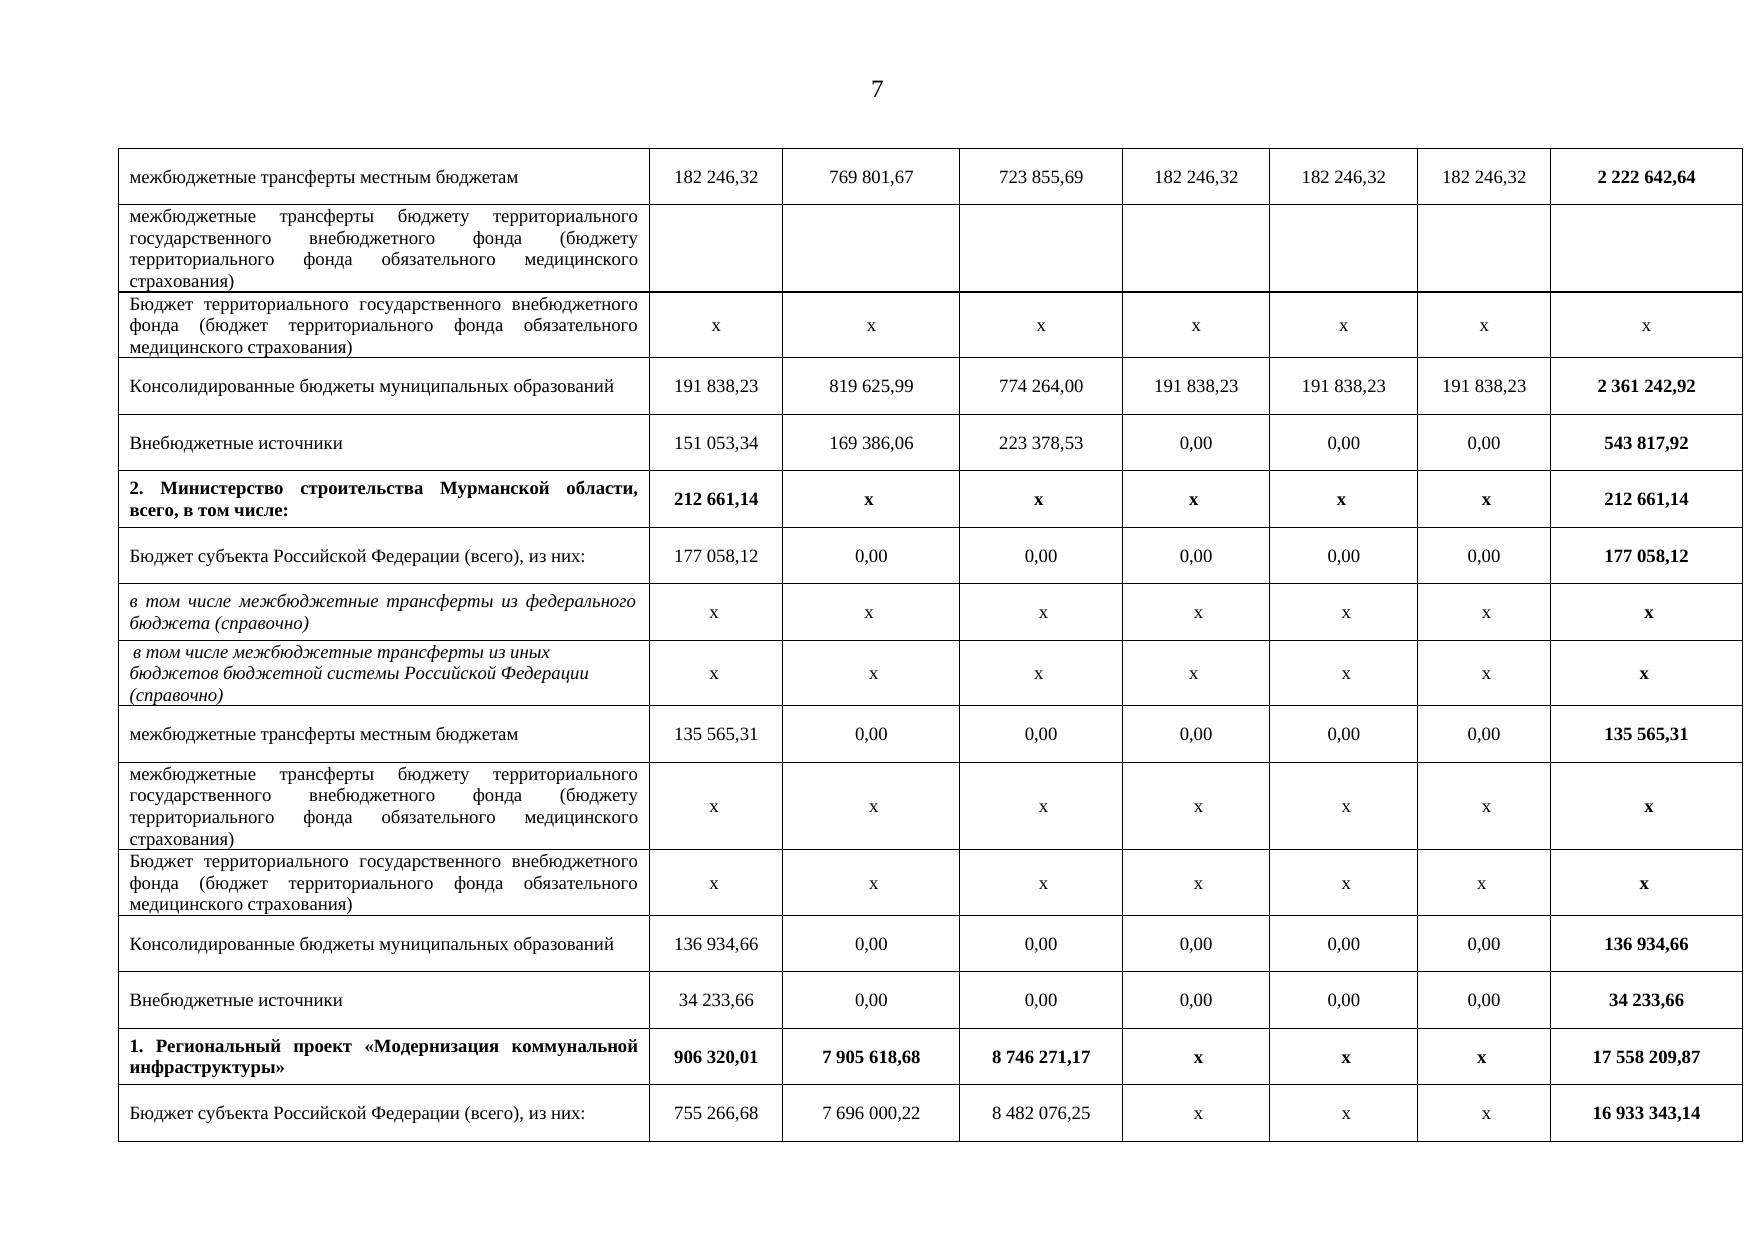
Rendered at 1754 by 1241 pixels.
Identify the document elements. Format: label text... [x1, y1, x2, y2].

table_cell 169 386,06 [783, 415, 959, 470]
table_cell 906 320,01 [650, 1029, 782, 1084]
table_cell х [960, 763, 1122, 849]
table_cell 0,00 [783, 972, 959, 1028]
table_cell 2 361 242,92 [1551, 358, 1742, 414]
table_cell х [1418, 471, 1550, 527]
table_cell 0,00 [960, 528, 1122, 583]
table_cell 0,00 [1270, 415, 1417, 470]
table_cell 135 565,31 [650, 706, 782, 762]
table_cell 16 933 343,14 [1551, 1085, 1742, 1141]
table_cell [1418, 205, 1550, 291]
table_cell 182 246,32 [650, 149, 782, 204]
table_cell х [783, 850, 959, 915]
table_cell 769 801,67 [783, 149, 959, 204]
table_cell [960, 205, 1122, 291]
table_cell 0,00 [1123, 528, 1269, 583]
table_cell 223 378,53 [960, 415, 1122, 470]
table_cell Бюджет субъекта Российской Федерации (всего), из них: [119, 1085, 649, 1141]
table_cell 0,00 [1123, 916, 1269, 971]
table_cell [1270, 205, 1417, 291]
table_cell х [1551, 641, 1742, 705]
table_cell х [1123, 1029, 1269, 1084]
table_cell 8 746 271,17 [960, 1029, 1122, 1084]
table_cell х [1418, 1029, 1550, 1084]
table_cell х [960, 471, 1122, 527]
table_cell 182 246,32 [1123, 149, 1269, 204]
table_cell х [1418, 850, 1550, 915]
table_cell х [960, 641, 1122, 705]
table_cell х [1123, 763, 1269, 849]
table_cell 0,00 [960, 972, 1122, 1028]
table_cell х [1551, 850, 1742, 915]
table_cell 0,00 [783, 528, 959, 583]
table_cell 0,00 [960, 706, 1122, 762]
table_cell 136 934,66 [1551, 916, 1742, 971]
table_cell х [1418, 763, 1550, 849]
table_cell х [1551, 293, 1742, 357]
table_cell межбюджетные трансферты бюджету территориального государственного внебюджетного фонда (бюджету территориального фонда обязательного медицинского страхования) [119, 205, 649, 291]
table_cell Консолидированные бюджеты муниципальных образований [119, 916, 649, 971]
table_cell 2 222 642,64 [1551, 149, 1742, 204]
table_cell х [1270, 584, 1417, 639]
table_cell Бюджет субъекта Российской Федерации (всего), из них: [119, 528, 649, 583]
table_cell 0,00 [1270, 706, 1417, 762]
table_cell х [1123, 471, 1269, 527]
table_cell х [1551, 584, 1742, 639]
table_cell х [783, 763, 959, 849]
table_cell 0,00 [783, 706, 959, 762]
table_cell х [1418, 641, 1550, 705]
table_cell 774 264,00 [960, 358, 1122, 414]
table_cell х [1418, 293, 1550, 357]
table_cell 34 233,66 [650, 972, 782, 1028]
table_cell 135 565,31 [1551, 706, 1742, 762]
table_cell 819 625,99 [783, 358, 959, 414]
table_cell 191 838,23 [1123, 358, 1269, 414]
table_cell х [1270, 1029, 1417, 1084]
table_cell 151 053,34 [650, 415, 782, 470]
table_cell межбюджетные трансферты бюджету территориального государственного внебюджетного фонда (бюджету территориального фонда обязательного медицинского страхования) [119, 763, 649, 849]
table_cell [1551, 205, 1742, 291]
table_cell в том числе межбюджетные трансферты из федерального бюджета (справочно) [119, 584, 649, 639]
table_cell Консолидированные бюджеты муниципальных образований [119, 358, 649, 414]
table_cell [1123, 205, 1269, 291]
table_cell 0,00 [1123, 972, 1269, 1028]
table_cell Внебюджетные источники [119, 415, 649, 470]
table_cell х [1123, 850, 1269, 915]
table_cell х [960, 850, 1122, 915]
table_cell 177 058,12 [650, 528, 782, 583]
table_cell 0,00 [960, 916, 1122, 971]
table_cell х [650, 763, 782, 849]
table_cell х [1123, 1085, 1269, 1141]
table_cell [783, 205, 959, 291]
table_cell 543 817,92 [1551, 415, 1742, 470]
table_cell х [650, 850, 782, 915]
table_cell 0,00 [1418, 972, 1550, 1028]
table_cell Бюджет территориального государственного внебюджетного фонда (бюджет территориального фонда обязательного медицинского страхования) [119, 293, 649, 357]
table_cell х [1270, 641, 1417, 705]
table_cell 0,00 [1418, 916, 1550, 971]
table_cell 212 661,14 [650, 471, 782, 527]
table_cell Бюджет территориального государственного внебюджетного фонда (бюджет территориального фонда обязательного медицинского страхования) [119, 850, 649, 915]
table_cell х [1270, 763, 1417, 849]
table_cell х [783, 584, 959, 639]
table_cell 191 838,23 [1418, 358, 1550, 414]
table_cell х [1123, 584, 1269, 639]
table_cell х [650, 293, 782, 357]
table_cell х [1270, 850, 1417, 915]
table_cell х [1270, 293, 1417, 357]
table_cell х [960, 293, 1122, 357]
table_cell х [783, 641, 959, 705]
table_cell 212 661,14 [1551, 471, 1742, 527]
table_cell 136 934,66 [650, 916, 782, 971]
table_cell х [783, 293, 959, 357]
table_cell 0,00 [1418, 415, 1550, 470]
table_cell межбюджетные трансферты местным бюджетам [119, 149, 649, 204]
table_cell 182 246,32 [1418, 149, 1550, 204]
table_cell х [783, 471, 959, 527]
table_cell [650, 205, 782, 291]
table_cell 191 838,23 [1270, 358, 1417, 414]
table_cell 723 855,69 [960, 149, 1122, 204]
table_cell 191 838,23 [650, 358, 782, 414]
table_cell межбюджетные трансферты местным бюджетам [119, 706, 649, 762]
table_cell х [650, 641, 782, 705]
table_cell 0,00 [1270, 916, 1417, 971]
table_cell х [960, 584, 1122, 639]
table_cell 0,00 [1270, 528, 1417, 583]
table_cell 7 905 618,68 [783, 1029, 959, 1084]
table_cell 7 696 000,22 [783, 1085, 959, 1141]
table_cell 0,00 [1123, 415, 1269, 470]
table_cell 0,00 [1418, 706, 1550, 762]
table_cell 0,00 [1270, 972, 1417, 1028]
table_cell х [1551, 763, 1742, 849]
table_cell х [1418, 1085, 1550, 1141]
table_cell 0,00 [1418, 528, 1550, 583]
table_cell 177 058,12 [1551, 528, 1742, 583]
table_cell 755 266,68 [650, 1085, 782, 1141]
table_cell х [1418, 584, 1550, 639]
table_cell х [1123, 293, 1269, 357]
table_cell 34 233,66 [1551, 972, 1742, 1028]
table_cell х [1270, 471, 1417, 527]
table_cell х [1123, 641, 1269, 705]
table_cell 1. Региональный проект «Модернизация коммунальной инфраструктуры» [119, 1029, 649, 1084]
table_cell х [1270, 1085, 1417, 1141]
table_cell 0,00 [1123, 706, 1269, 762]
table_cell 0,00 [783, 916, 959, 971]
table_cell Внебюджетные источники [119, 972, 649, 1028]
table_cell х [650, 584, 782, 639]
table_cell 2. Министерство строительства Мурманской области, всего, в том числе: [119, 471, 649, 527]
table_cell в том числе межбюджетные трансферты из иных бюджетов бюджетной системы Российской Федерации (справочно) [119, 641, 649, 705]
table_cell 182 246,32 [1270, 149, 1417, 204]
table_cell 8 482 076,25 [960, 1085, 1122, 1141]
table_cell 17 558 209,87 [1551, 1029, 1742, 1084]
